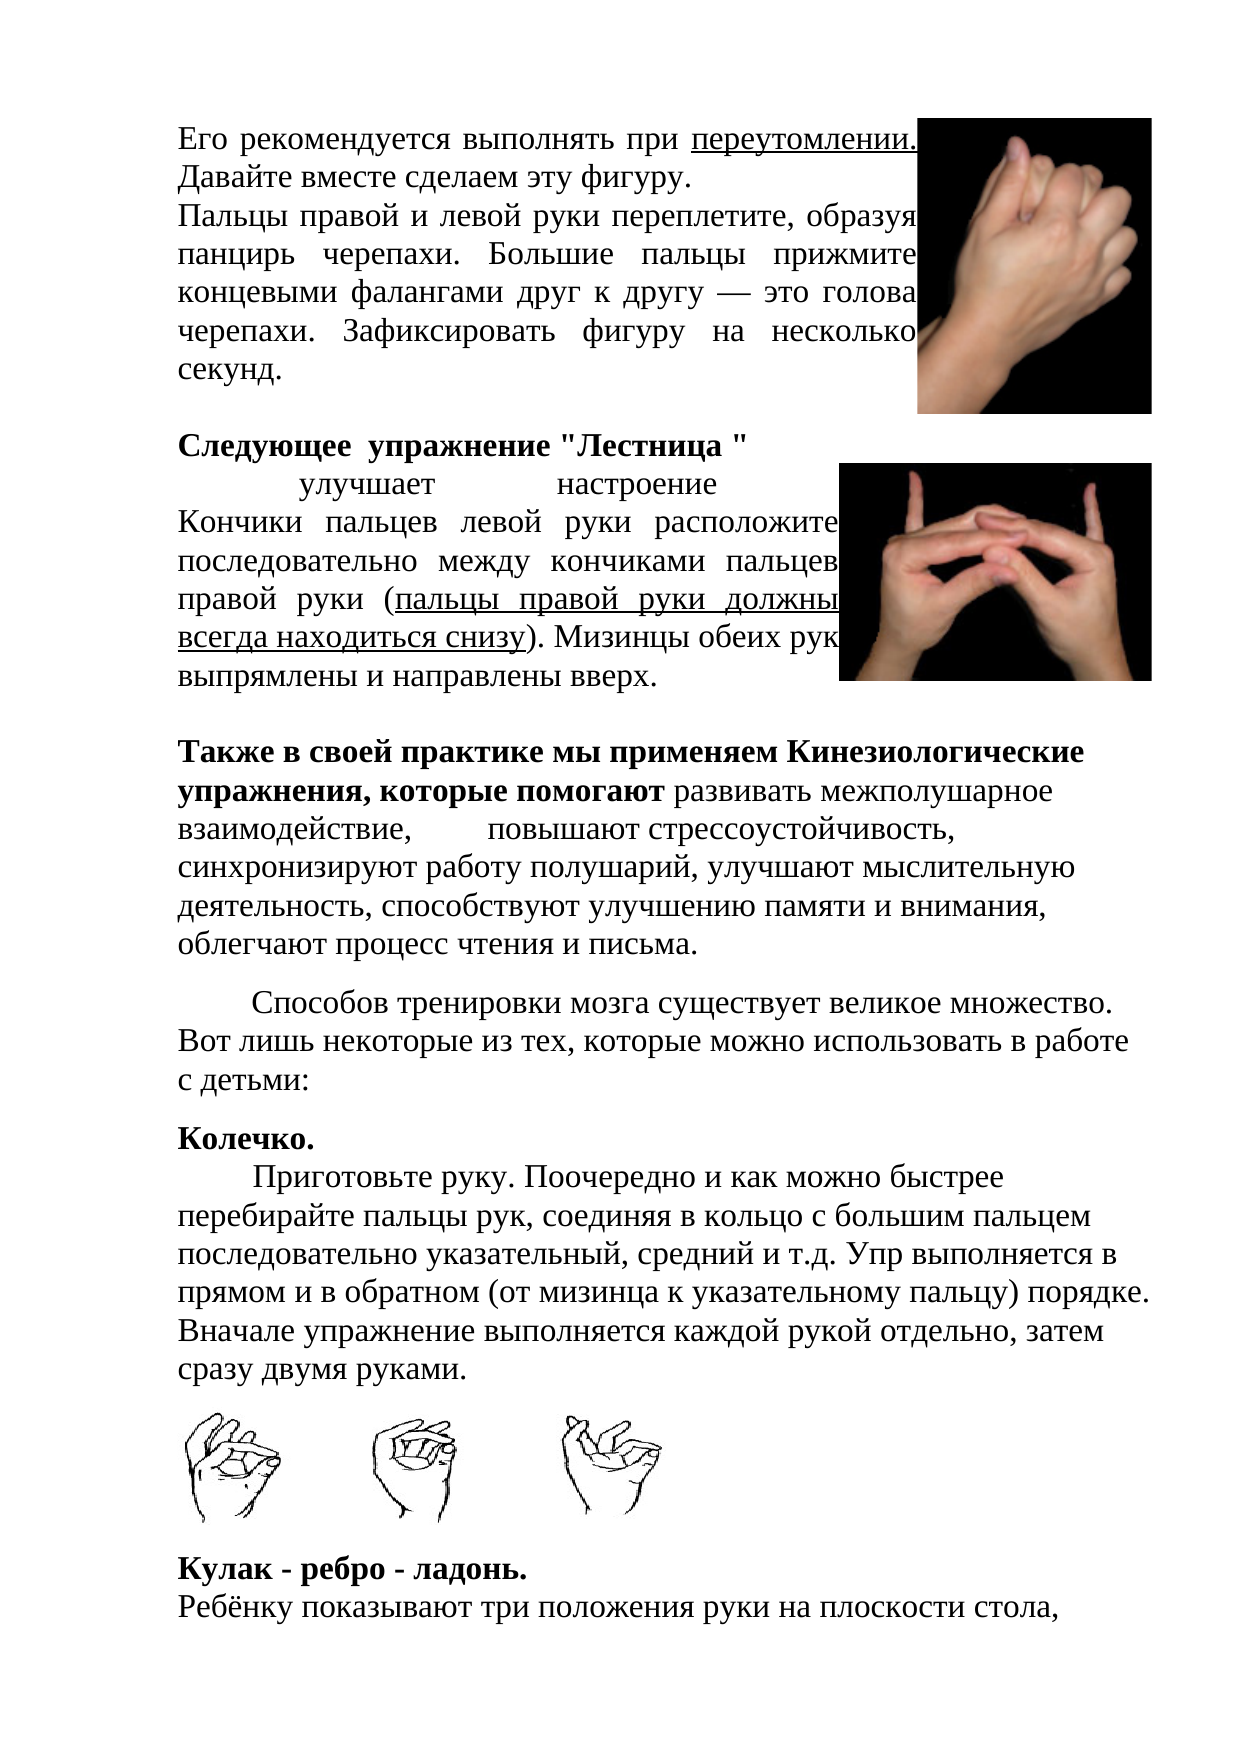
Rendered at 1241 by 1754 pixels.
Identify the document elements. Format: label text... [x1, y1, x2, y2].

picture [917, 118, 1152, 414]
text Пальцы правой и левой руки переплетите, образуя панцирь черепахи. Большие пальцы прижмите концевыми фалангами друг к другу — это голова черепахи. Зафиксировать фигуру на несколько секунд. [177, 195, 917, 386]
text Также в своей практике мы применяем Кинезиологические упражнения, которые помогают развивать межполушарное взаимодействие, повышают стрессоустойчивость, синхронизируют работу полушарий, улучшают мыслительную деятельность, способствуют улучшению памяти и внимания, облегчают процесс чтения и письма. [177, 731, 1152, 961]
picture [839, 463, 1152, 681]
text Его рекомендуется выполнять при переутомлении. Давайте вместе сделаем эту фигуру. [177, 118, 917, 195]
text Следующее упражнение "Лестница " [177, 425, 1152, 463]
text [177, 1548, 1152, 1625]
text Колечко. Приготовьте руку. Поочередно и как можно быстрее перебирайте пальцы рук, соединяя в кольцо с большим пальцем последовательно указательный, средний и т.д. Упр выполняется в прямом и в обратном (от мизинца к указательному пальцу) порядке. Вначале упражнение выполняется каждой рукой отдельно, затем сразу двумя руками. [177, 1118, 1152, 1386]
picture [177, 1407, 667, 1528]
text Способов тренировки мозга существует великое множество. Вот лишь некоторые из тех, которые можно использовать в работе с детьми: [177, 982, 1152, 1097]
